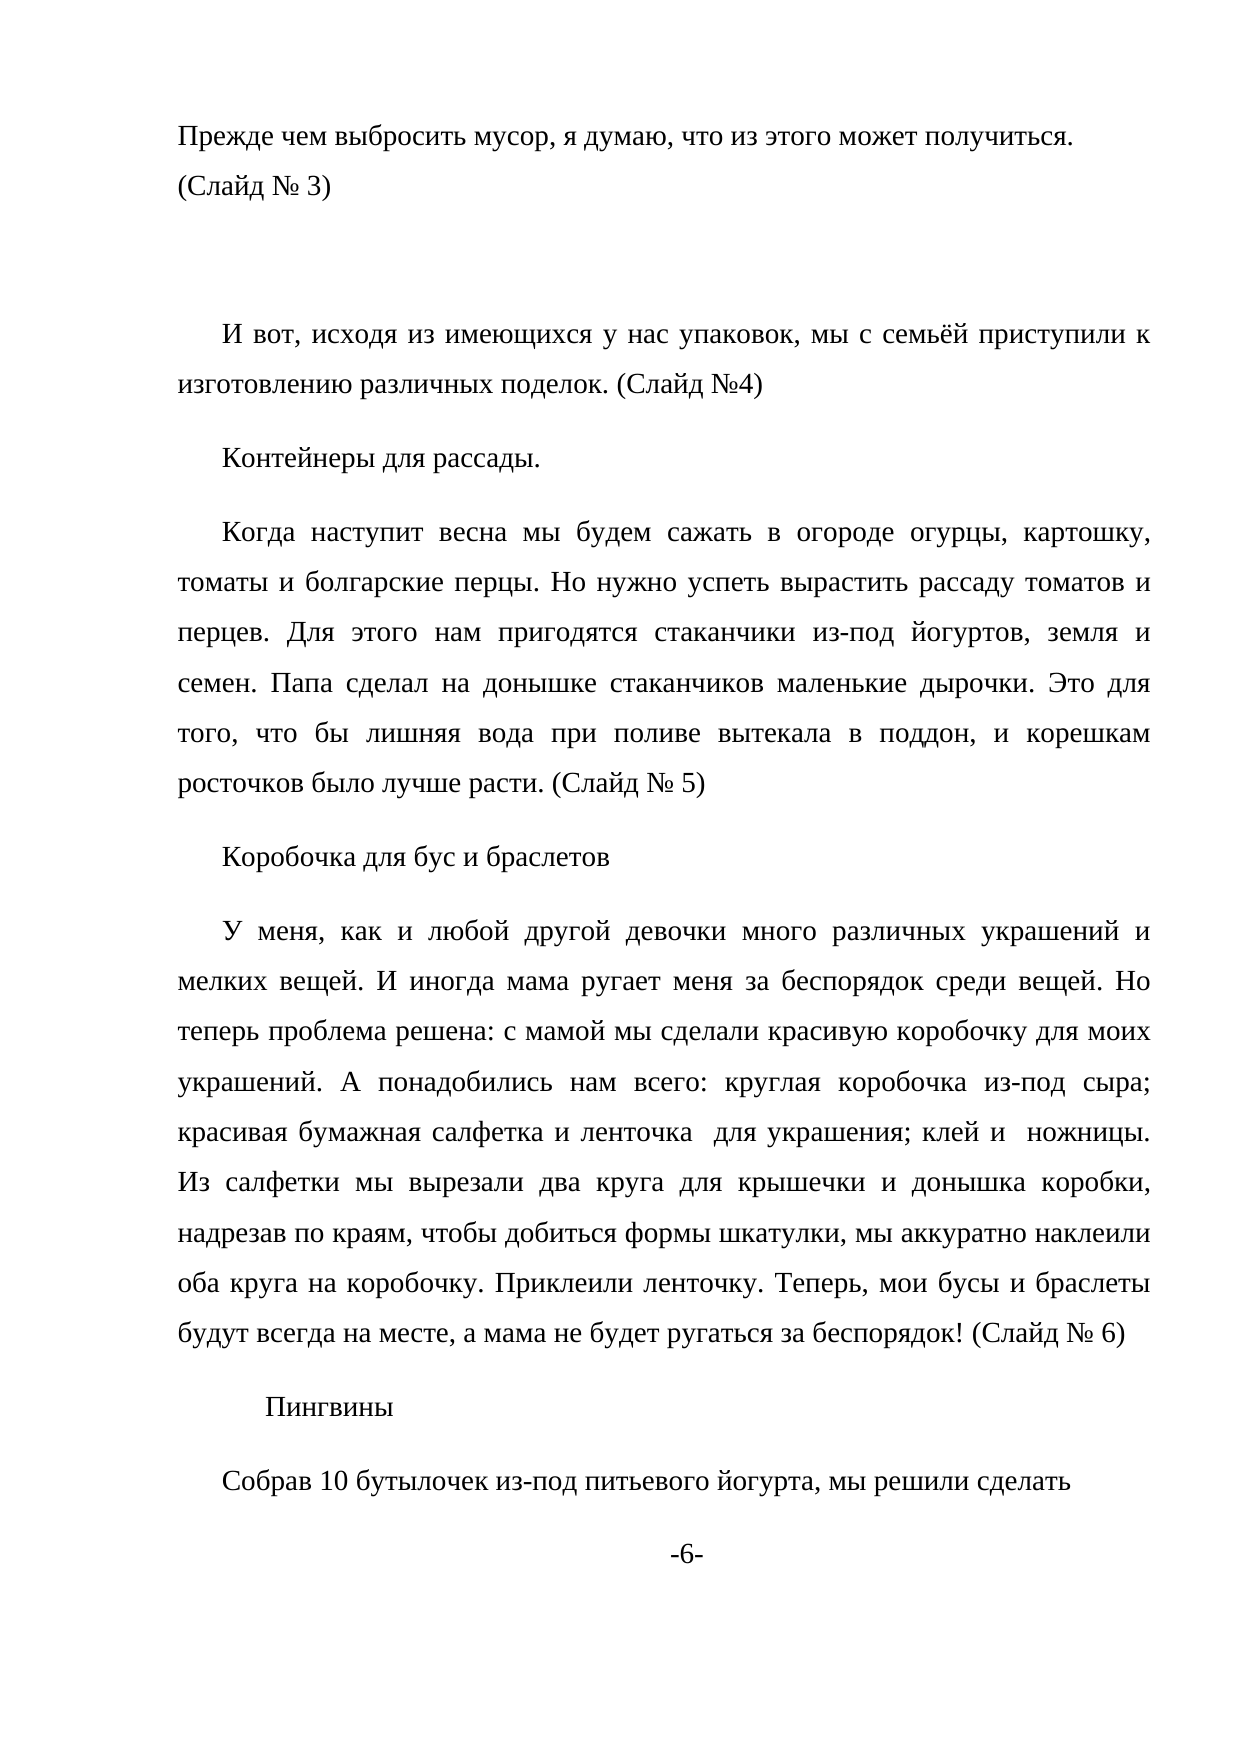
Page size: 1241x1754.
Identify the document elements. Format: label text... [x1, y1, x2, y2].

text Контейнеры для рассады. [177, 440, 1152, 473]
text -6- [177, 1537, 1152, 1570]
text Собрав 10 бутылочек из-под питьевого йогурта, мы решили сделать [177, 1463, 1152, 1496]
text Когда наступит весна мы будем сажать в огороде огурцы, картошку, томаты и болгарские перцы. Но нужно успеть вырастить рассаду томатов и перцев. Для этого нам пригодятся стаканчики из-под йогуртов, земля и семен. Папа сделал на донышке стаканчиков маленькие дырочки. Это для того, что бы лишняя вода при поливе вытекала в поддон, и корешкам росточков было лучше расти. (Слайд № 5) [177, 514, 1152, 799]
text Прежде чем выбросить мусор, я думаю, что из этого может получиться. (Слайд № 3) [177, 118, 1152, 202]
text Коробочка для бус и браслетов [177, 839, 1152, 873]
text И вот, исходя из имеющихся у нас упаковок, мы с семьёй приступили к изготовлению различных поделок. (Слайд №4) [177, 316, 1152, 400]
text Пингвины [177, 1389, 1152, 1423]
text У меня, как и любой другой девочки много различных украшений и мелких вещей. И иногда мама ругает меня за беспорядок среди вещей. Но теперь проблема решена: с мамой мы сделали красивую коробочку для моих украшений. А понадобились нам всего: круглая коробочка из-под сыра; красивая бумажная салфетка и ленточка для украшения; клей и ножницы. Из салфетки мы вырезали два круга для крышечки и донышка коробки, надрезав по краям, чтобы добиться формы шкатулки, мы аккуратно наклеили оба круга на коробочку. Приклеили ленточку. Теперь, мои бусы и браслеты будут всегда на месте, а мама не будет ругаться за беспорядок! (Слайд № 6) [177, 913, 1152, 1349]
